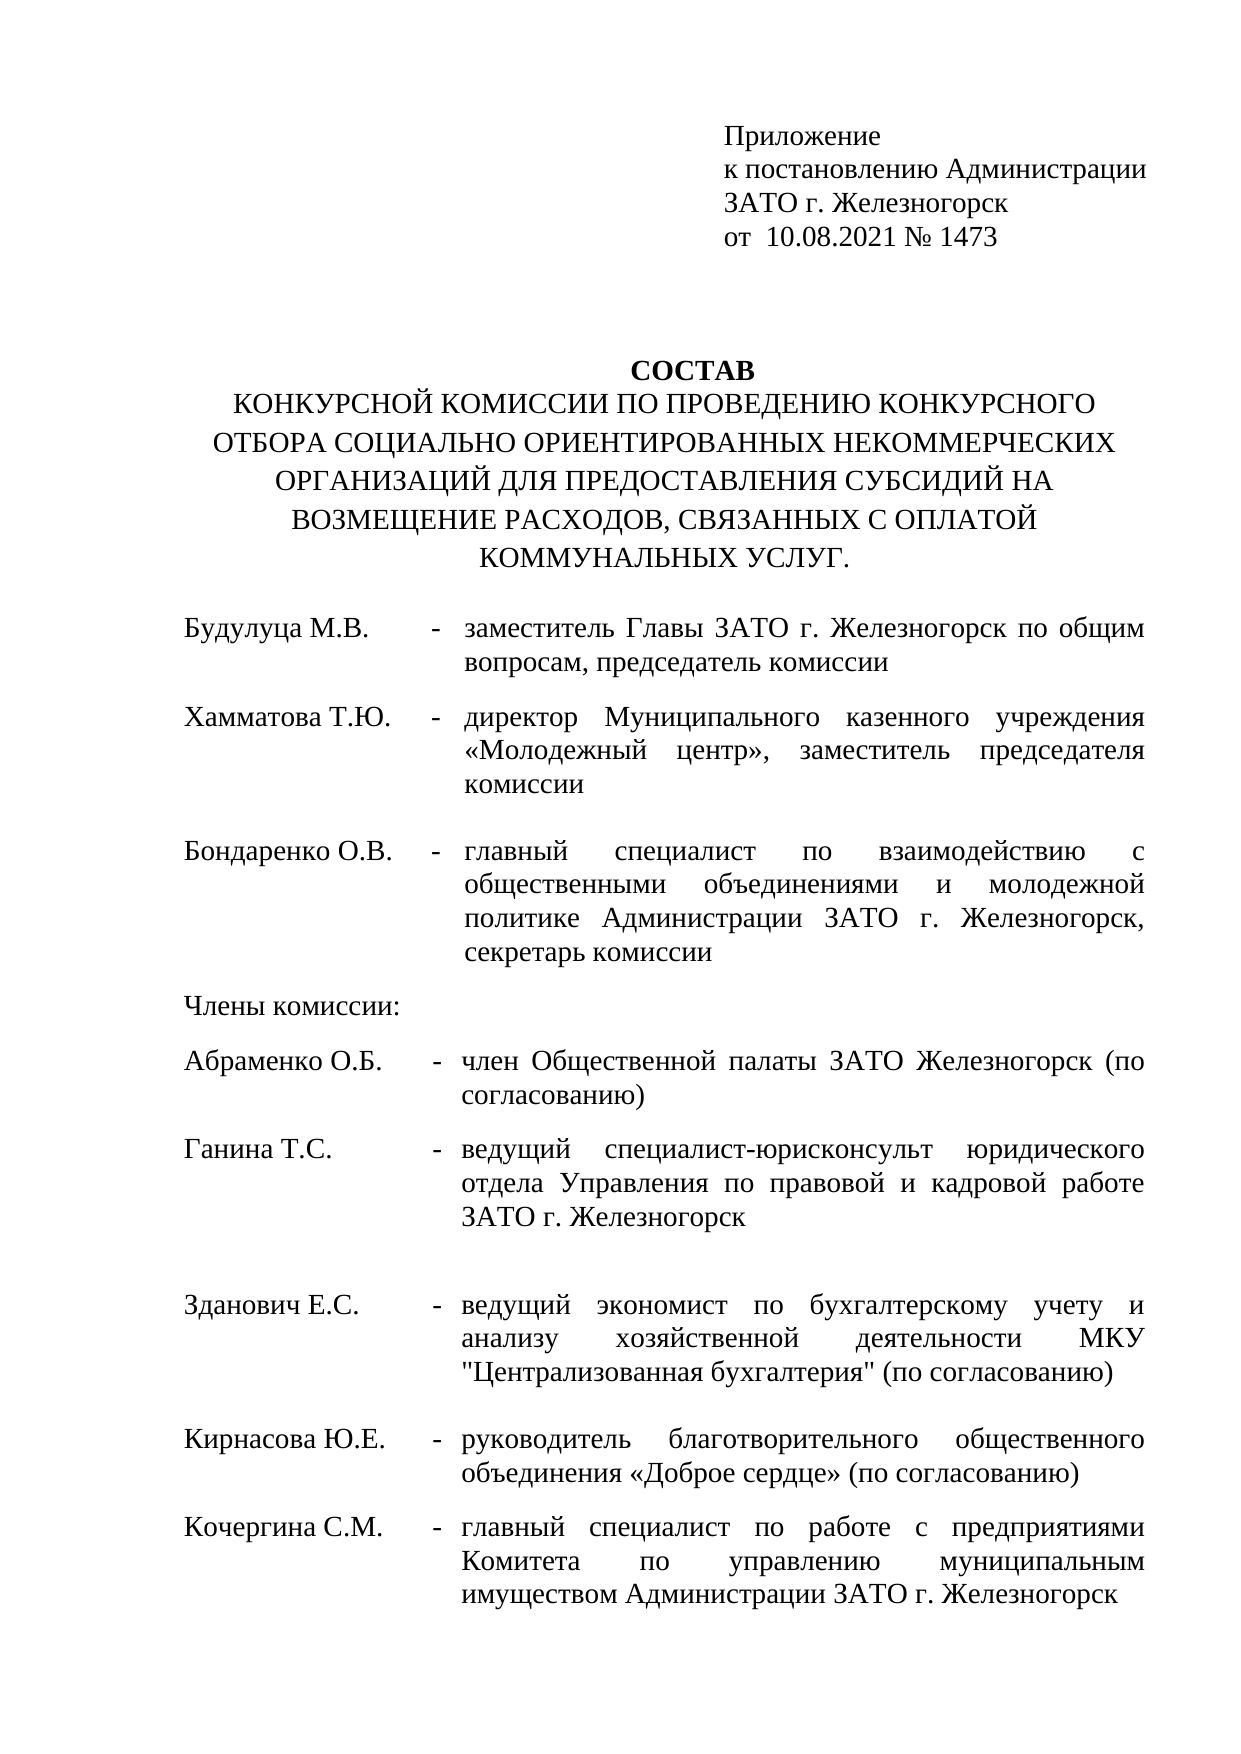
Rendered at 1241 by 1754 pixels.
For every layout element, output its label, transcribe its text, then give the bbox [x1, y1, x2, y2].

table_cell директор Муниципального казенного учреждения «Молодежный центр», заместитель председателя комиссии главный специалист по взаимодействию с общественными объединениями и молодежной политике Администрации ЗАТО г. Железногорск, секретарь комиссии [458, 688, 1152, 978]
table_cell Абраменко О.Б. [177, 1033, 419, 1121]
table_cell - [419, 1499, 454, 1621]
table_cell ведущий специалист-юрисконсульт юридического отдела Управления по правовой и кадровой работе ЗАТО г. Железногорск [455, 1121, 1152, 1276]
table_header - [413, 600, 458, 688]
table_cell член Общественной палаты ЗАТО Железногорск (по согласованию) [455, 1033, 1152, 1121]
table_cell Зданович Е.С. Кирнасова Ю.Е. [177, 1276, 419, 1499]
table_cell Члены комиссии: [177, 978, 1152, 1033]
text СОСТАВ [177, 353, 1152, 386]
table_cell - - [413, 688, 458, 978]
text от 10.08.2021 № 1473 [723, 219, 1152, 252]
table_cell главный специалист по работе с предприятиями Комитета по управлению муниципальным имуществом Администрации ЗАТО г. Железногорск [455, 1499, 1152, 1621]
text Приложение [723, 118, 1152, 152]
table_cell - - [419, 1276, 454, 1499]
table_cell - [419, 1121, 454, 1276]
table_header Будулуца М.В. [177, 600, 413, 688]
table_cell Кочергина С.М. [177, 1499, 419, 1621]
table_cell Ганина Т.С. [177, 1121, 419, 1276]
table_cell Хамматова Т.Ю. Бондаренко О.В. [177, 688, 413, 978]
table_cell ведущий экономист по бухгалтерскому учету и анализу хозяйственной деятельности МКУ "Централизованная бухгалтерия" (по согласованию) руководитель благотворительного общественного объединения «Доброе сердце» (по согласованию) [455, 1276, 1152, 1499]
table_header заместитель Главы ЗАТО г. Железногорск по общим вопросам, председатель комиссии [458, 600, 1152, 688]
text к постановлению Администрации ЗАТО г. Железногорск [723, 152, 1152, 219]
text КОНКУРСНОЙ КОМИССИИ ПО ПРОВЕДЕНИЮ КОНКУРСНОГО ОТБОРА СОЦИАЛЬНО ОРИЕНТИРОВАННЫХ НЕКОММЕРЧЕСКИХ ОРГАНИЗАЦИЙ ДЛЯ ПРЕДОСТАВЛЕНИЯ СУБСИДИЙ НА ВОЗМЕЩЕНИЕ РАСХОДОВ, СВЯЗАННЫХ С ОПЛАТОЙ КОММУНАЛЬНЫХ УСЛУГ. [177, 386, 1152, 574]
table_cell - [419, 1033, 454, 1121]
